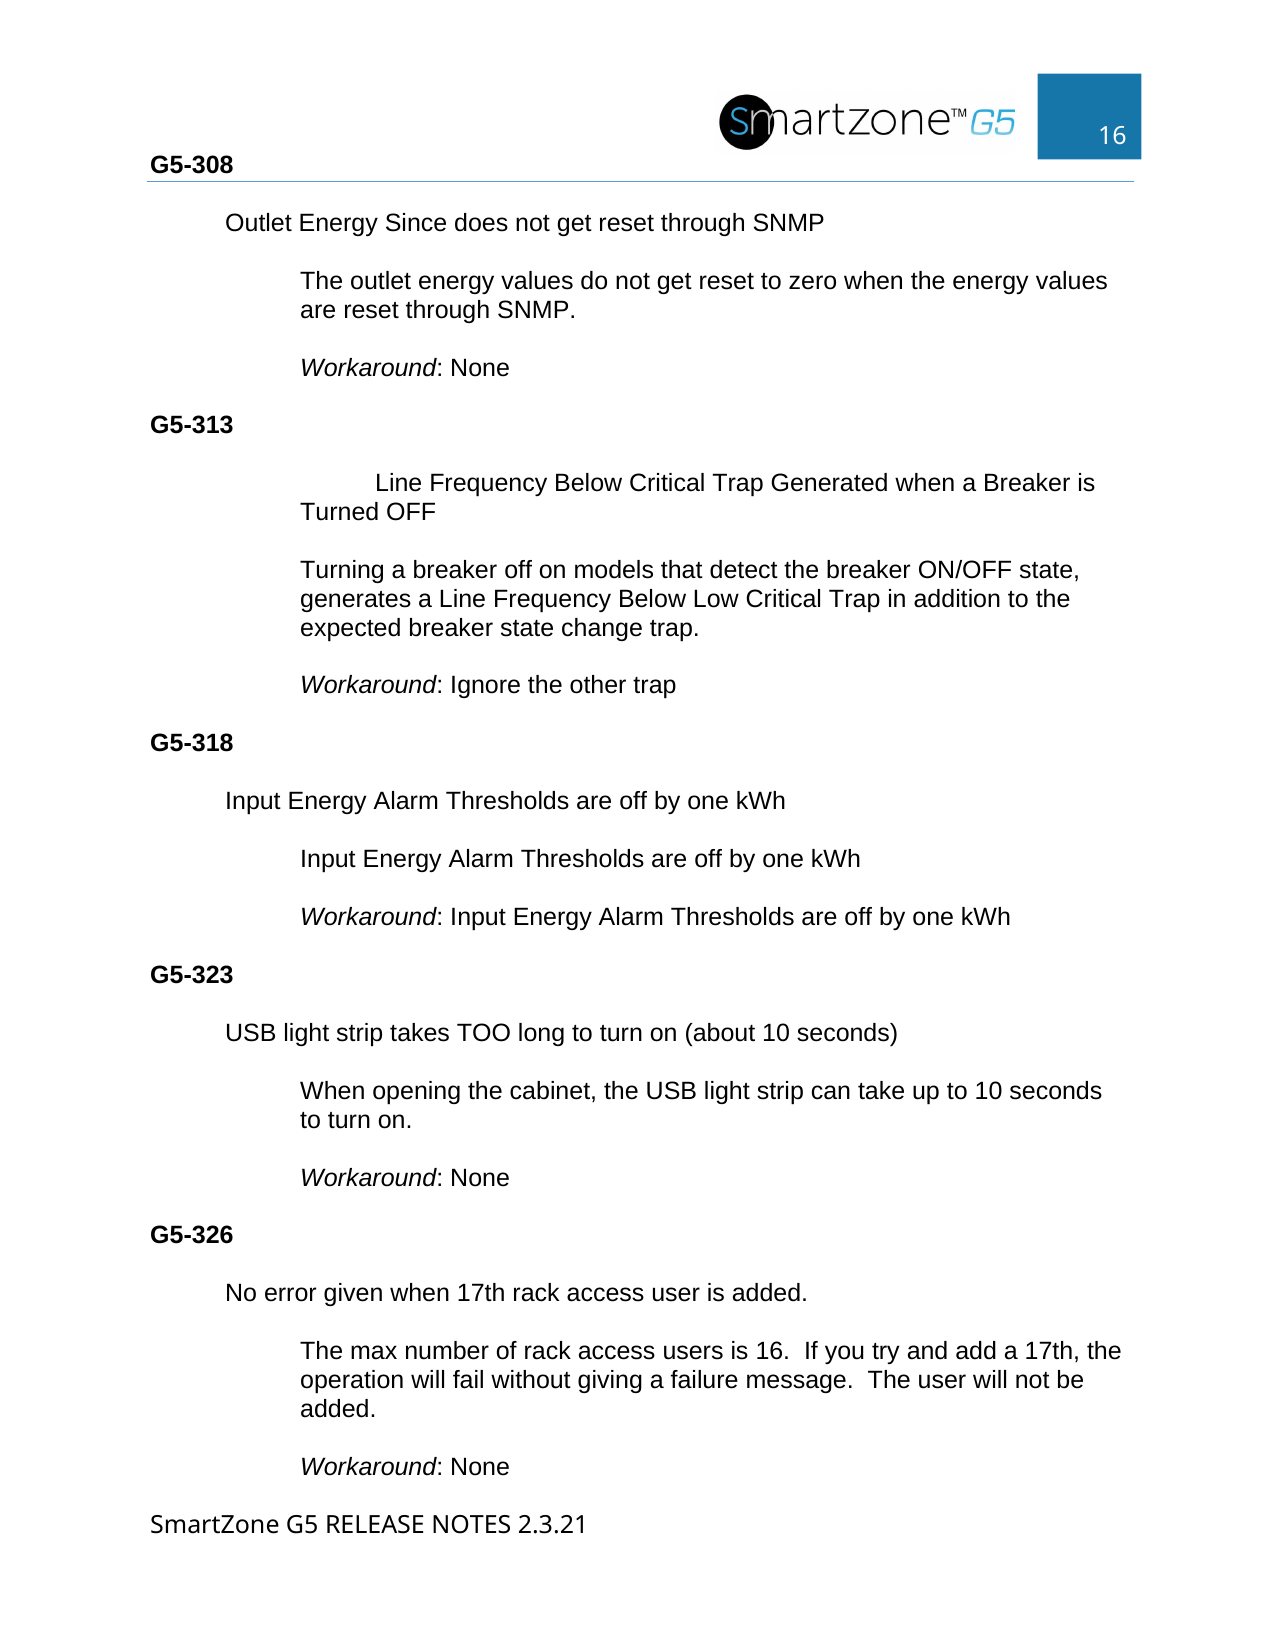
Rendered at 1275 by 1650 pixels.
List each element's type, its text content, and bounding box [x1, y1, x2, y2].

text Workaround: None [300, 1452, 1125, 1480]
picture [715, 90, 1015, 150]
text Outlet Energy Since does not get reset through SNMP [150, 208, 1125, 237]
text When opening the cabinet, the USB light strip can take up to 10 seconds to turn on. [300, 1076, 1125, 1133]
text Input Energy Alarm Thresholds are off by one kWh [150, 786, 1125, 815]
text Input Energy Alarm Thresholds are off by one kWh [300, 844, 1125, 873]
text Workaround: None [300, 1162, 1125, 1191]
text G5-326 [150, 1220, 1125, 1249]
text Line Frequency Below Critical Trap Generated when a Breaker is Turned OFF [300, 468, 1125, 526]
text G5-308 [150, 150, 1125, 179]
text Workaround: Input Energy Alarm Thresholds are off by one kWh [300, 902, 1125, 931]
text G5-318 [150, 728, 1125, 757]
text G5-323 [150, 960, 1125, 989]
text The max number of rack access users is 16. If you try and add a 17th, the operation will fail without giving a failure message. The user will not be added. [300, 1336, 1125, 1422]
text G5-313 [150, 410, 1125, 439]
text USB light strip takes TOO long to turn on (about 10 seconds) [150, 1018, 1125, 1047]
text Turning a breaker off on models that detect the breaker ON/OFF state, generates a Line Frequency Below Low Critical Trap in addition to the expected breaker state change trap. [300, 555, 1125, 641]
text Workaround: Ignore the other trap [300, 670, 1125, 699]
text Workaround: None [300, 352, 1125, 381]
text No error given when 17th rack access user is added. [150, 1278, 1125, 1307]
text The outlet energy values do not get reset to zero when the energy values are reset through SNMP. [300, 266, 1125, 323]
